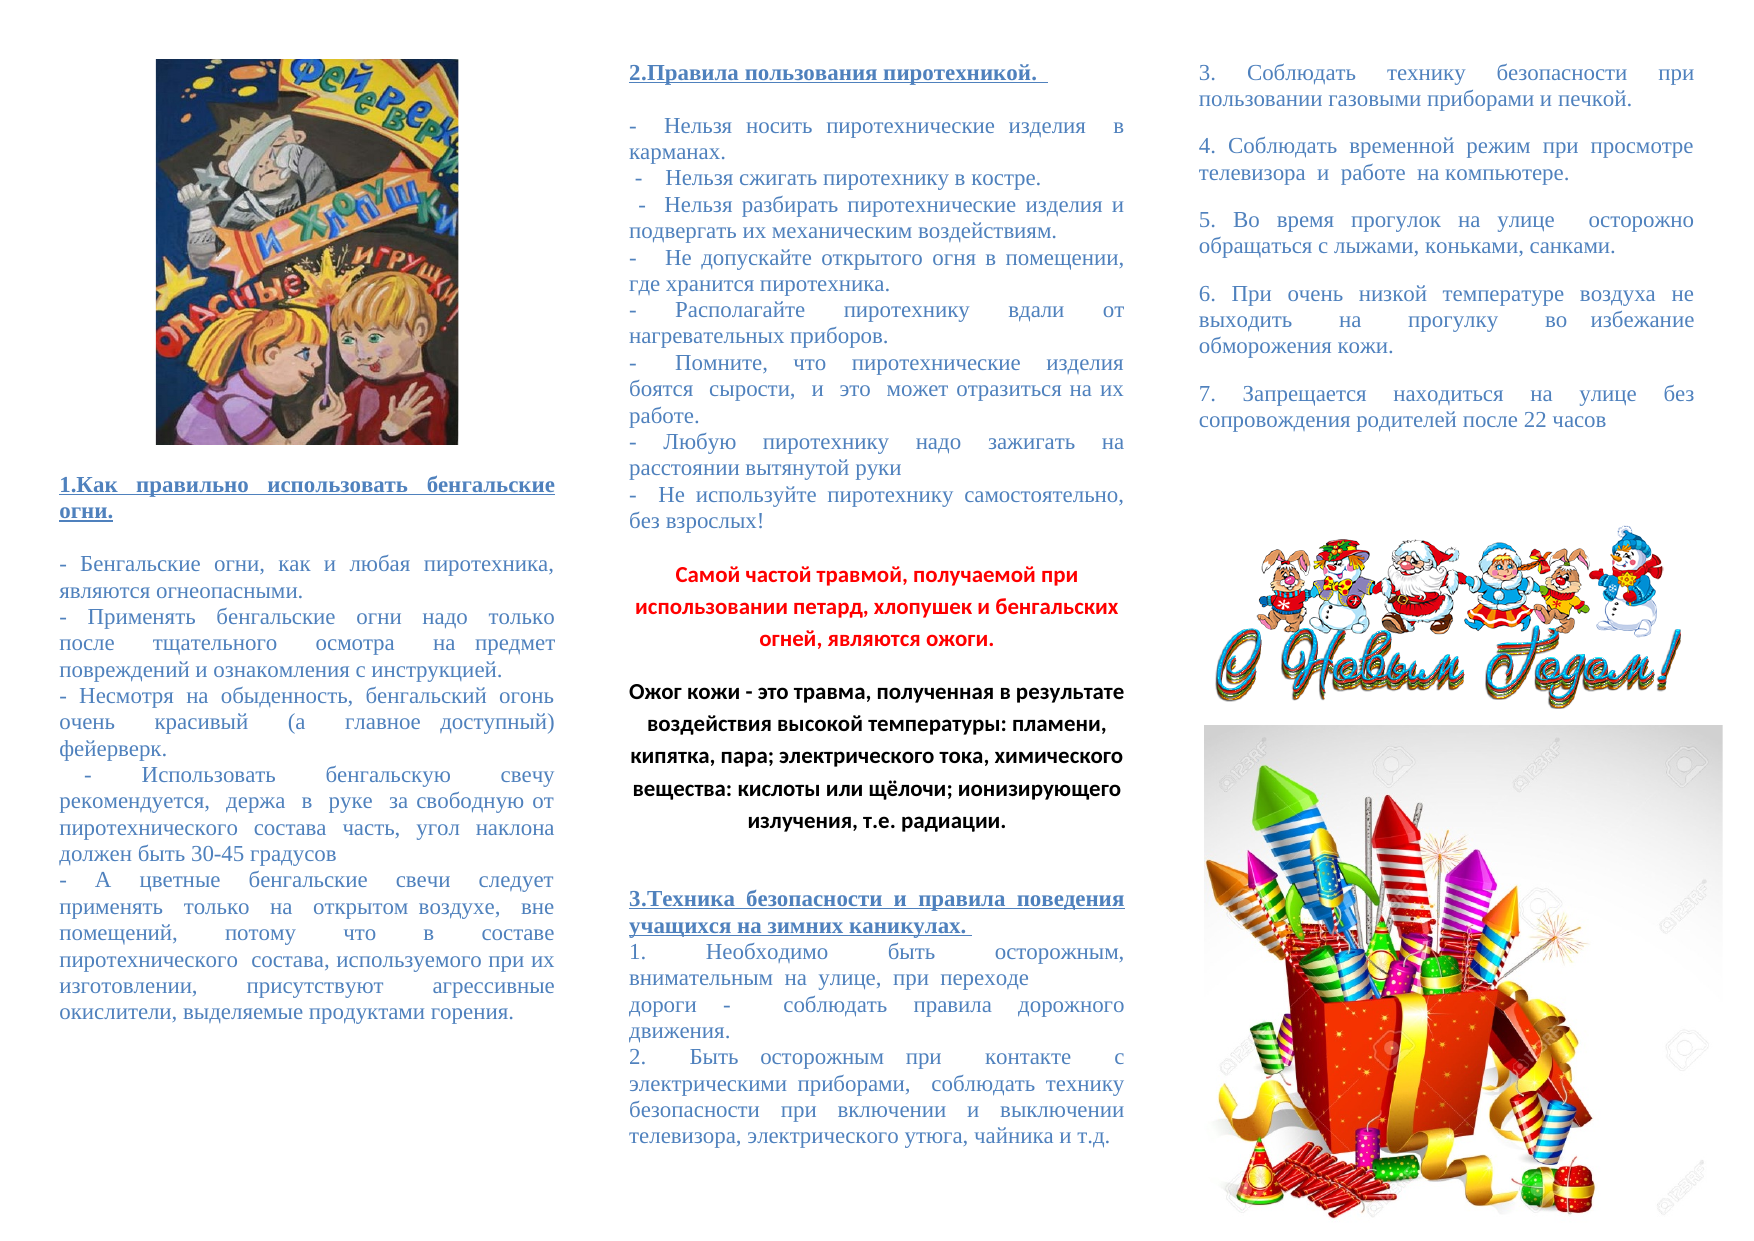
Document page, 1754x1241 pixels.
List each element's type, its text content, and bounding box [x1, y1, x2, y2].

text - Любую пиротехнику надо зажигать на расстоянии вытянутой руки [629, 428, 1125, 481]
text 5. Во время прогулок на улице осторожно обращаться с лыжами, коньками, санками. [1199, 206, 1695, 259]
text - Несмотря на обыденность, бенгальский огонь очень красивый (а главное доступный) фейерверк. [59, 682, 555, 761]
text - Нельзя разбирать пиротехнические изделия и подвергать их механическим воздействиям. [629, 191, 1125, 243]
text - А цветные бенгальские свечи следует применять только на открытом воздухе, вне помещений, потому что в составе пиротехнического состава, используемого при их изготовлении, присутствуют агрессивные окислители, выделяемые продуктами горения. [59, 867, 555, 1025]
text 1. Необходимо быть осторожным, внимательным на улице, при переходе [629, 938, 1125, 991]
text 2. Быть осторожным при контакте с электрическими приборами, соблюдать технику безопасности при включении и выключении телевизора, электрического утюга, чайника и т.д. [629, 1043, 1125, 1149]
text 1.Как правильно использовать бенгальские огни. [59, 495, 555, 524]
text 2.Правила пользования пиротехникой. [629, 59, 1125, 85]
text 3.Техника безопасности и правила поведения учащихся на зимних каникулах. [629, 885, 1125, 908]
text Ожог кожи - это травма, полученная в результате воздействия высокой температуры: пламени, кипятка, пара; электрического тока, химического вещества: кислоты или щёлочи; ионизирующего излучения, т.е. радиации. [629, 677, 1125, 834]
text Самой частой травмой, получаемой при использовании петард, хлопушек и бенгальских огней, являются ожоги. [629, 560, 1125, 652]
text - Применять бенгальские огни надо только после тщательного осмотра на предмет повреждений и ознакомления с инструкцией. [59, 603, 555, 682]
text дороги - соблюдать правила дорожного движения. [629, 991, 1125, 1043]
text - Не допускайте открытого огня в помещении, где хранится пиротехника. [629, 243, 1125, 296]
text 3.Техника безопасности и правила поведения учащихся на зимних каникулах. [629, 909, 1125, 938]
text 3. Соблюдать технику безопасности при пользовании газовыми приборами и печкой. [1199, 59, 1695, 112]
text - Нельзя сжигать пиротехнику в костре. [629, 164, 1125, 191]
text - Бенгальские огни, как и любая пиротехника, являются огнеопасными. [59, 550, 555, 603]
picture [155, 59, 459, 445]
text 7. Запрещается находиться на улице без сопровождения родителей после 22 часов [1199, 379, 1695, 432]
text 6. При очень низкой температуре воздуха не выходить на прогулку во избежание обморожения кожи. [1199, 280, 1695, 359]
text - Располагайте пиротехнику вдали от нагревательных приборов. [629, 296, 1125, 349]
text - Не используйте пиротехнику самостоятельно, без взрослых! [629, 481, 1125, 533]
text - Помните, что пиротехнические изделия боятся сырости, и это может отразиться на их работе. [629, 349, 1125, 428]
picture [1204, 725, 1723, 1227]
picture [1198, 502, 1695, 709]
text - Нельзя носить пиротехнические изделия в карманах. [629, 112, 1125, 164]
text 4. Соблюдать временной режим при просмотре телевизора и работе на компьютере. [1199, 133, 1695, 185]
text - Использовать бенгальскую свечу рекомендуется, держа в руке за свободную от пиротехнического состава часть, угол наклона должен быть 30-45 градусов [59, 761, 555, 867]
text 1.Как правильно использовать бенгальские огни. [59, 471, 555, 494]
